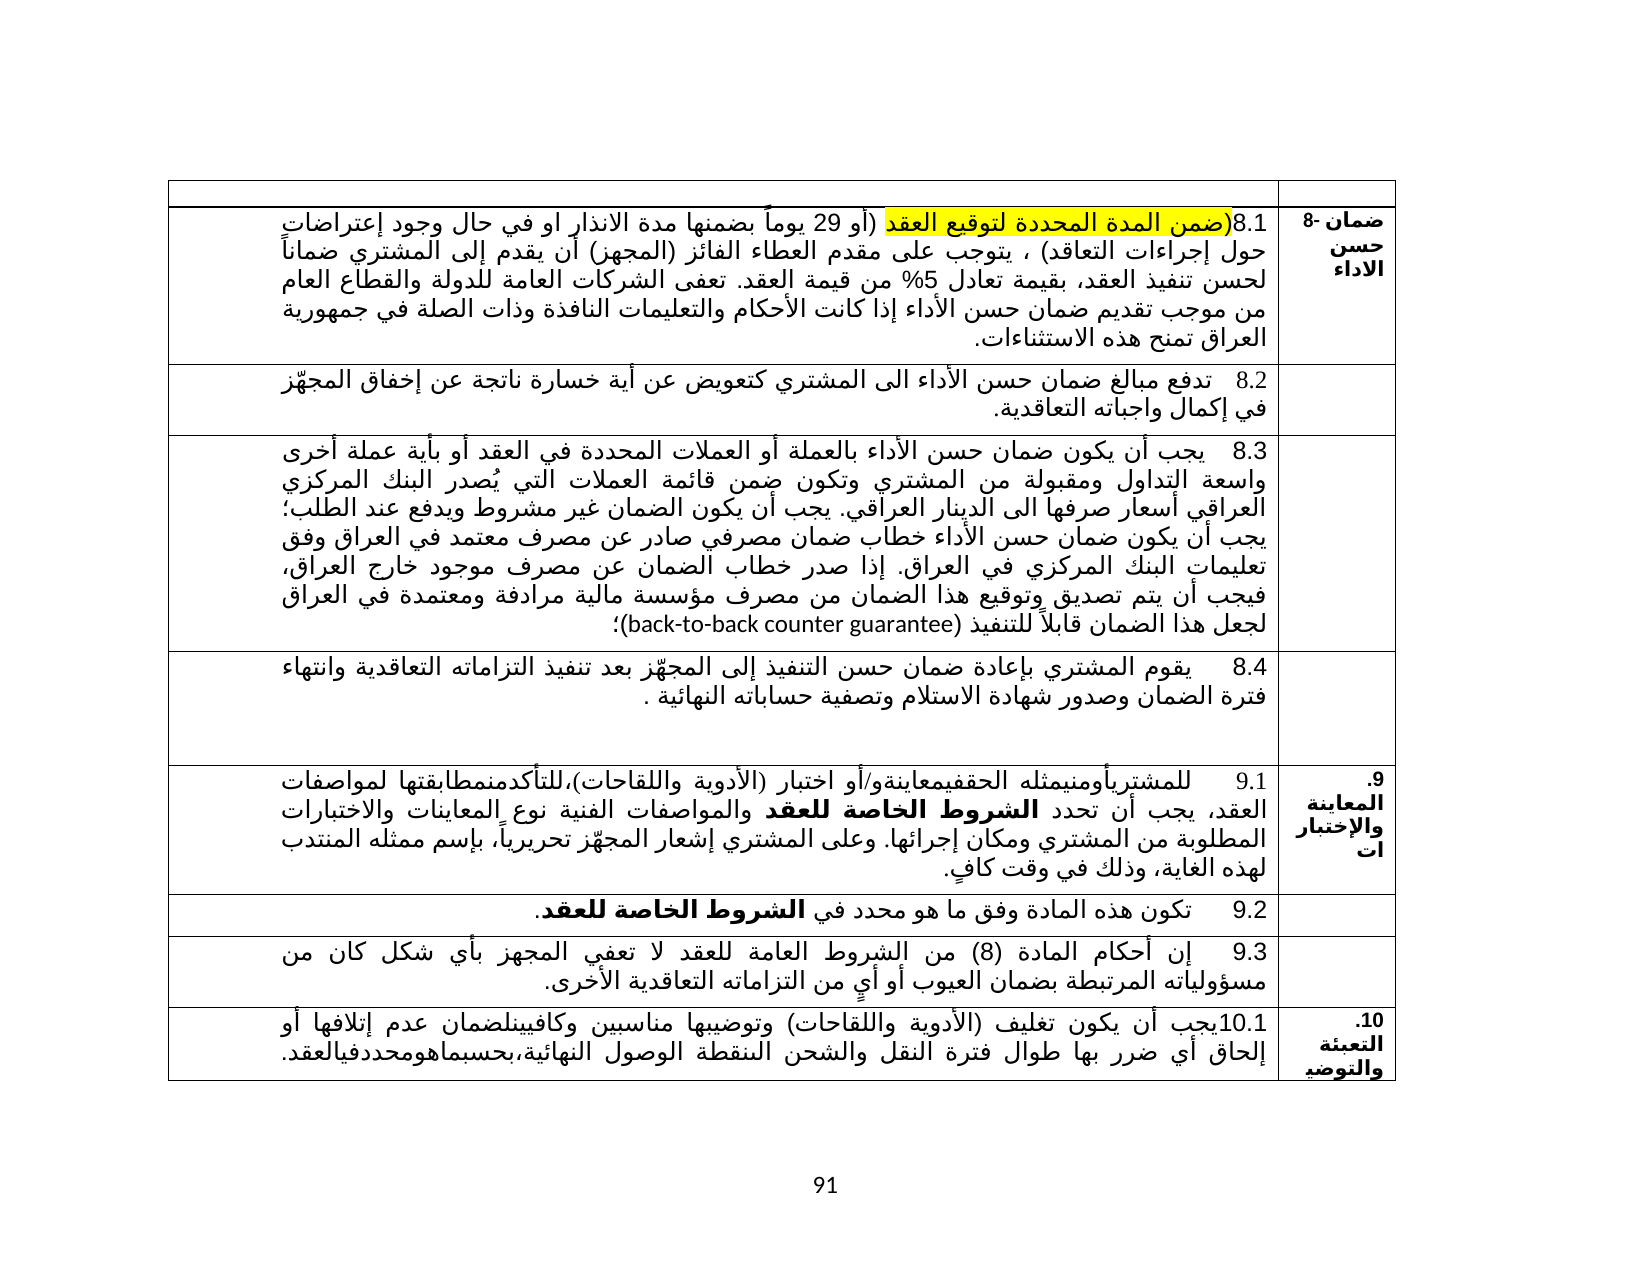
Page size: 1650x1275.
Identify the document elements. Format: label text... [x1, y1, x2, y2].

table_cell 8- ضمان حسن الاداء [1279, 208, 1395, 364]
table_cell [1279, 436, 1395, 651]
table_cell [1279, 895, 1395, 936]
table_cell 9. المعاينة والإختبارات [1279, 766, 1395, 894]
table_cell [169, 1008, 1278, 1080]
table_cell [1279, 652, 1395, 765]
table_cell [169, 181, 1278, 206]
table_cell [1279, 365, 1395, 435]
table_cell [1279, 181, 1395, 206]
table_cell 8.3 يجب أن يكون ضمان حسن الأداء بالعملة أو العملات المحددة في العقد أو بأية عملة أخرى واسعة التداول ومقبولة من المشتري وتكون ضمن قائمة العملات التي يُصدر البنك المركزي العراقي أسعار صرفها الى الدينار العراقي. يجب أن يكون الضمان غير مشروط ويدفع عند الطلب؛ يجب أن يكون ضمان حسن الأداء خطاب ضمان مصرفي صادر عن مصرف معتمد في العراق وفق تعليمات البنك المركزي في العراق. إذا صدر خطاب الضمان عن مصرف موجود خارج العراق، فيجب أن يتم تصديق وتوقيع هذا الضمان من مصرف مؤسسة مالية مرادفة ومعتمدة في العراق لجعل هذا الضمان قابلاً للتنفيذ (back-to-back counter guarantee)؛ [169, 436, 1278, 651]
table_cell 8.1(ضمن المدة المحددة لتوقيع العقد (أو 29 يوماً بضمنها مدة الانذار او في حال وجود إعتراضات حول إجراءات التعاقد) ، يتوجب على مقدم العطاء الفائز (المجهز) أن يقدم إلى المشتري ضماناً لحسن تنفيذ العقد، بقيمة تعادل 5% من قيمة العقد. تعفى الشركات العامة للدولة والقطاع العام من موجب تقديم ضمان حسن الأداء إذا كانت الأحكام والتعليمات النافذة وذات الصلة في جمهورية العراق تمنح هذه الاستثناءات. [169, 208, 1278, 364]
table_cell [1279, 1008, 1395, 1080]
table_cell [1279, 937, 1395, 1007]
table_cell 9.2 تكون هذه المادة وفق ما هو محدد في الشروط الخاصة للعقد. [169, 895, 1278, 936]
table_cell 8.2 تدفع مبالغ ضمان حسن الأداء الى المشتري كتعويض عن أية خسارة ناتجة عن إخفاق المجهّز في إكمال واجباته التعاقدية. [169, 365, 1278, 435]
table_cell 9.1 للمشتريأومنيمثله الحقفيمعاينةو/أو اختبار (الأدوية واللقاحات)،للتأكدمنمطابقتها لمواصفات العقد، يجب أن تحدد الشروط الخاصة للعقد والمواصفات الفنية نوع المعاينات والاختبارات المطلوبة من المشتري ومكان إجرائها. وعلى المشتري إشعار المجهّز تحريرياً، بإسم ممثله المنتدب لهذه الغاية، وذلك في وقت كافٍ. [169, 766, 1278, 894]
table_cell 9.3 إن أحكام المادة (8) من الشروط العامة للعقد لا تعفي المجهز بأي شكل كان من مسؤولياته المرتبطة بضمان العيوب أو أيٍ من التزاماته التعاقدية الأخرى. [169, 937, 1278, 1007]
table_cell 8.4 يقوم المشتري بإعادة ضمان حسن التنفيذ إلى المجهّز بعد تنفيذ التزاماته التعاقدية وانتهاء فترة الضمان وصدور شهادة الاستلام وتصفية حساباته النهائية . [169, 652, 1278, 765]
